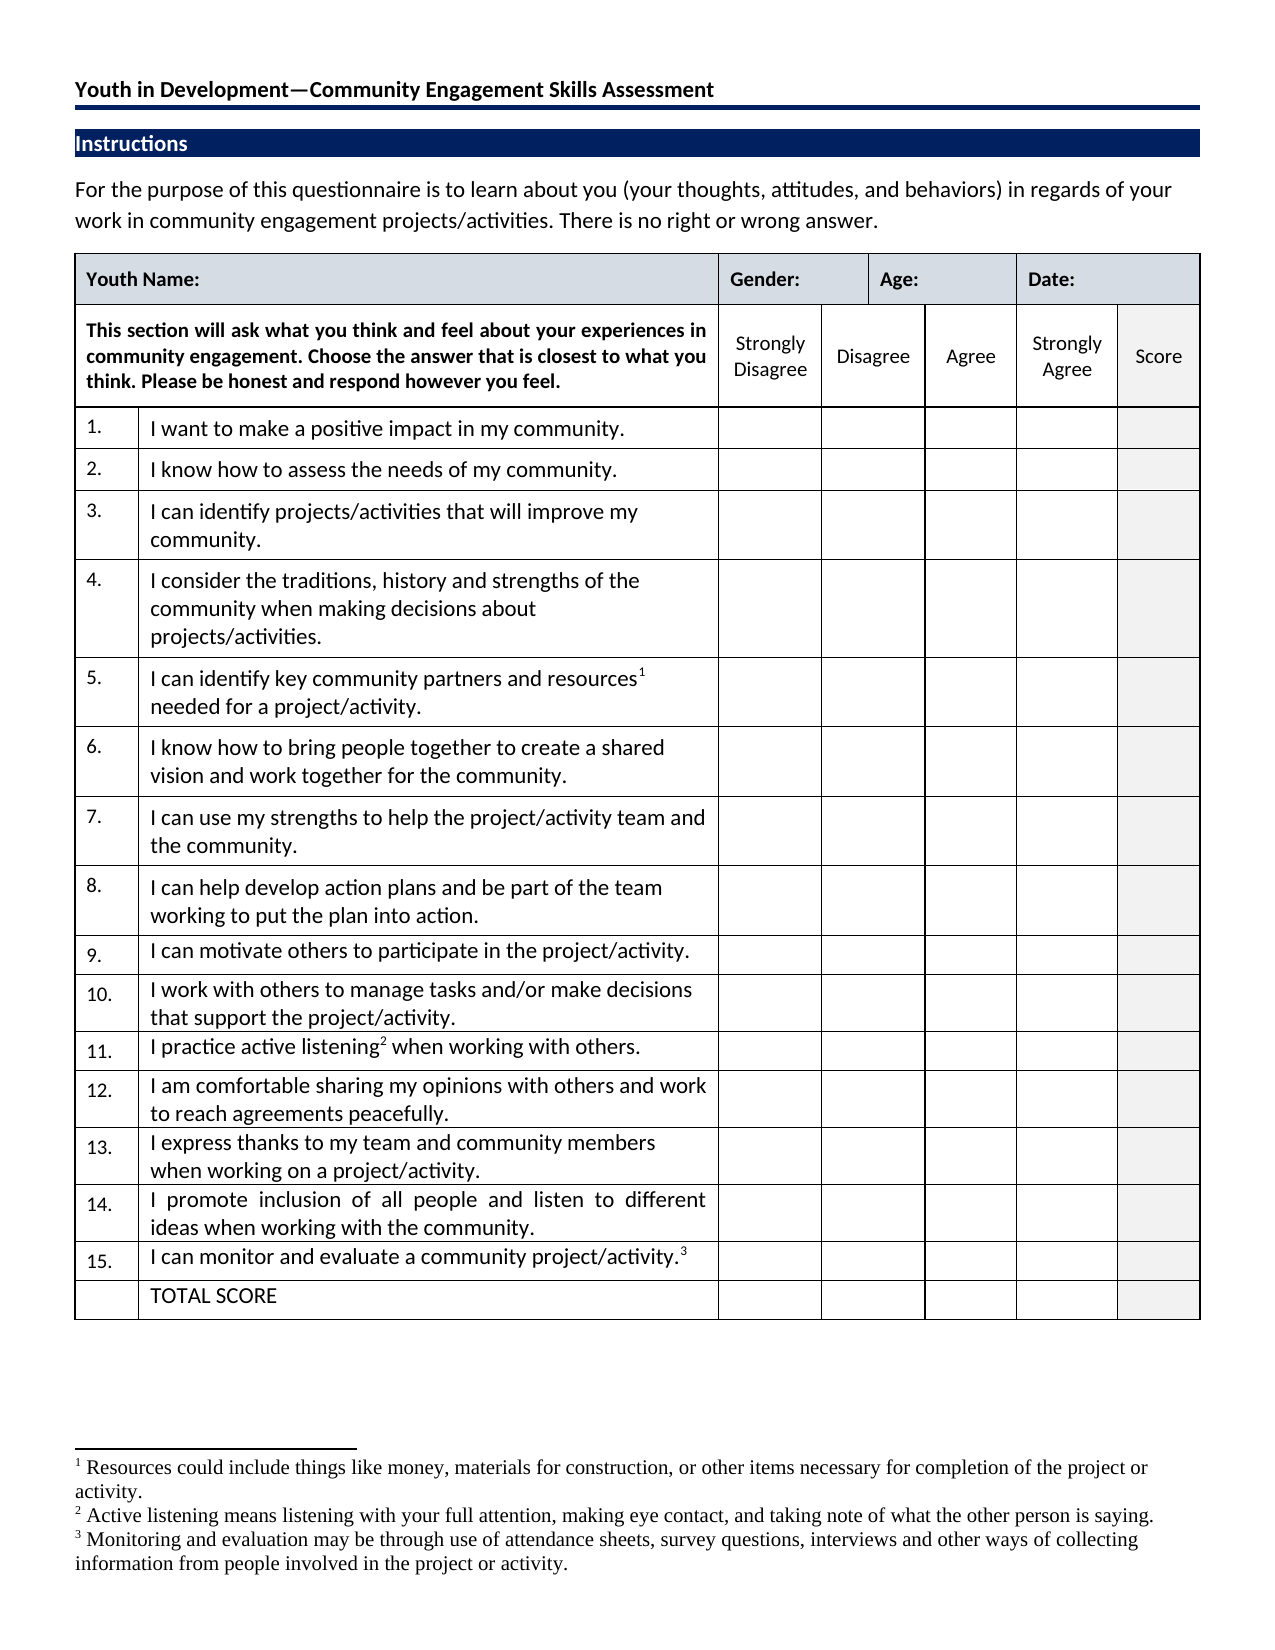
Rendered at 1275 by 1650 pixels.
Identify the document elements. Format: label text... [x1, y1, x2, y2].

table_cell [822, 1128, 924, 1184]
table_cell [76, 560, 138, 657]
table_cell [1017, 1281, 1117, 1319]
table_cell [822, 658, 924, 726]
table_cell [1017, 560, 1117, 657]
table_cell [822, 1185, 924, 1241]
table_cell I want to make a positive impact in my community. [139, 408, 718, 448]
table_cell [926, 1185, 1016, 1241]
table_cell [926, 866, 1016, 935]
text For the purpose of this questionnaire is to learn about you (your thoughts, attitudes, and behaviors) in regards of your work in community engagement projects/activities. There is no right or wrong answer. [75, 176, 1200, 234]
table_cell [719, 975, 821, 1031]
table_cell [1017, 727, 1117, 796]
table_cell I can monitor and evaluate a community project/activity. [139, 1242, 718, 1280]
table_cell [926, 449, 1016, 489]
table_cell [822, 936, 924, 974]
table_cell [926, 1032, 1016, 1070]
table_cell [1118, 936, 1199, 974]
table_cell [719, 727, 821, 796]
table_cell [719, 1071, 821, 1127]
table_cell [926, 1128, 1016, 1184]
table_cell [926, 408, 1016, 448]
table_cell [76, 658, 138, 726]
table_cell Strongly Agree [1017, 305, 1117, 406]
table_cell [719, 1242, 821, 1280]
table_cell I promote inclusion of all people and listen to different ideas when working with the community. [139, 1185, 718, 1241]
table_cell [926, 727, 1016, 796]
table_cell [76, 1032, 138, 1070]
table_cell I work with others to manage tasks and/or make decisions that support the project/activity. [139, 975, 718, 1031]
table_cell [822, 1032, 924, 1070]
table_cell I can use my strengths to help the project/activity team and the community. [139, 797, 718, 865]
table_cell [926, 936, 1016, 974]
table_header Date: [1017, 254, 1199, 304]
table_cell [76, 1242, 138, 1280]
table_cell [76, 408, 138, 448]
table_cell [1017, 1185, 1117, 1241]
table_cell [1017, 658, 1117, 726]
table_cell [822, 1242, 924, 1280]
table_cell [926, 491, 1016, 559]
table_cell [719, 1281, 821, 1319]
table_cell [1118, 1185, 1199, 1241]
table_cell [1017, 975, 1117, 1031]
table_cell [719, 866, 821, 935]
table_cell [1017, 1032, 1117, 1070]
table_cell This section will ask what you think and feel about your experiences in community engagement. Choose the answer that is closest to what you think. Please be honest and respond however you feel. [76, 305, 718, 406]
table_cell [926, 658, 1016, 726]
table_cell I know how to assess the needs of my community. [139, 449, 718, 489]
table_cell [76, 449, 138, 489]
table_cell [1017, 449, 1117, 489]
table_cell [76, 491, 138, 559]
table_cell [822, 975, 924, 1031]
table_cell [1017, 866, 1117, 935]
table_cell [719, 560, 821, 657]
table_cell [1017, 408, 1117, 448]
table_cell [822, 408, 924, 448]
table_cell TOTAL SCORE [139, 1281, 718, 1319]
table_cell [822, 449, 924, 489]
table_cell [1118, 727, 1199, 796]
table_cell [822, 797, 924, 865]
table_cell I can identify projects/activities that will improve my community. [139, 491, 718, 559]
table_cell [76, 975, 138, 1031]
table_cell I express thanks to my team and community members when working on a project/activity. [139, 1128, 718, 1184]
table_header Gender: [719, 254, 868, 304]
table_header Age: [869, 254, 1016, 304]
table_cell [76, 1071, 138, 1127]
table_cell [719, 1128, 821, 1184]
table_cell I can motivate others to participate in the project/activity. [139, 936, 718, 974]
table_cell [1118, 1281, 1199, 1319]
table_cell [926, 797, 1016, 865]
table_cell [822, 491, 924, 559]
table_cell Strongly Disagree [719, 305, 821, 406]
table_cell [1118, 408, 1199, 448]
table_cell [926, 1242, 1016, 1280]
table_cell Agree [926, 305, 1016, 406]
text Instructions [75, 129, 1200, 157]
table_cell [76, 866, 138, 935]
table_cell I can help develop action plans and be part of the team working to put the plan into action. [139, 866, 718, 935]
table_cell I am comfortable sharing my opinions with others and work to reach agreements peacefully. [139, 1071, 718, 1127]
table_cell [1118, 1071, 1199, 1127]
table_cell [1118, 1242, 1199, 1280]
table_cell [76, 936, 138, 974]
table_cell [1017, 1071, 1117, 1127]
table_cell [1017, 797, 1117, 865]
table_cell [76, 1128, 138, 1184]
table_cell [1017, 1128, 1117, 1184]
table_cell [1118, 658, 1199, 726]
table_cell [719, 1185, 821, 1241]
table_header Youth Name: [76, 254, 718, 304]
table_cell [1017, 936, 1117, 974]
table_cell [822, 560, 924, 657]
table_cell [822, 1281, 924, 1319]
table_cell [719, 449, 821, 489]
table_cell [719, 936, 821, 974]
table_cell [76, 1281, 138, 1319]
table_cell [76, 797, 138, 865]
table_cell [719, 408, 821, 448]
table_cell Score [1118, 305, 1199, 406]
table_cell [926, 560, 1016, 657]
table_cell [822, 1071, 924, 1127]
table_cell I consider the traditions, history and strengths of the community when making decisions about projects/activities. [139, 560, 718, 657]
table_cell [926, 975, 1016, 1031]
table_cell [76, 727, 138, 796]
table_cell I practice active listening when working with others. [139, 1032, 718, 1070]
table_cell [1118, 1032, 1199, 1070]
text Youth in Development—Community Engagement Skills Assessment [75, 75, 1200, 105]
table_cell [1118, 975, 1199, 1031]
table_cell I can identify key community partners and resources needed for a project/activity. [139, 658, 718, 726]
table_cell [76, 1185, 138, 1241]
table_cell [719, 658, 821, 726]
table_cell [1118, 797, 1199, 865]
table_cell I know how to bring people together to create a shared vision and work together for the community. [139, 727, 718, 796]
table_cell [719, 1032, 821, 1070]
table_cell [1017, 1242, 1117, 1280]
table_cell [719, 491, 821, 559]
table_cell [1118, 491, 1199, 559]
table_cell [1118, 560, 1199, 657]
table_cell [926, 1071, 1016, 1127]
table_cell [1017, 491, 1117, 559]
table_cell [926, 1281, 1016, 1319]
table_cell [719, 797, 821, 865]
table_cell Disagree [822, 305, 924, 406]
table_cell [1118, 449, 1199, 489]
table_cell [822, 727, 924, 796]
table_cell [1118, 1128, 1199, 1184]
table_cell [822, 866, 924, 935]
table_cell [1118, 866, 1199, 935]
